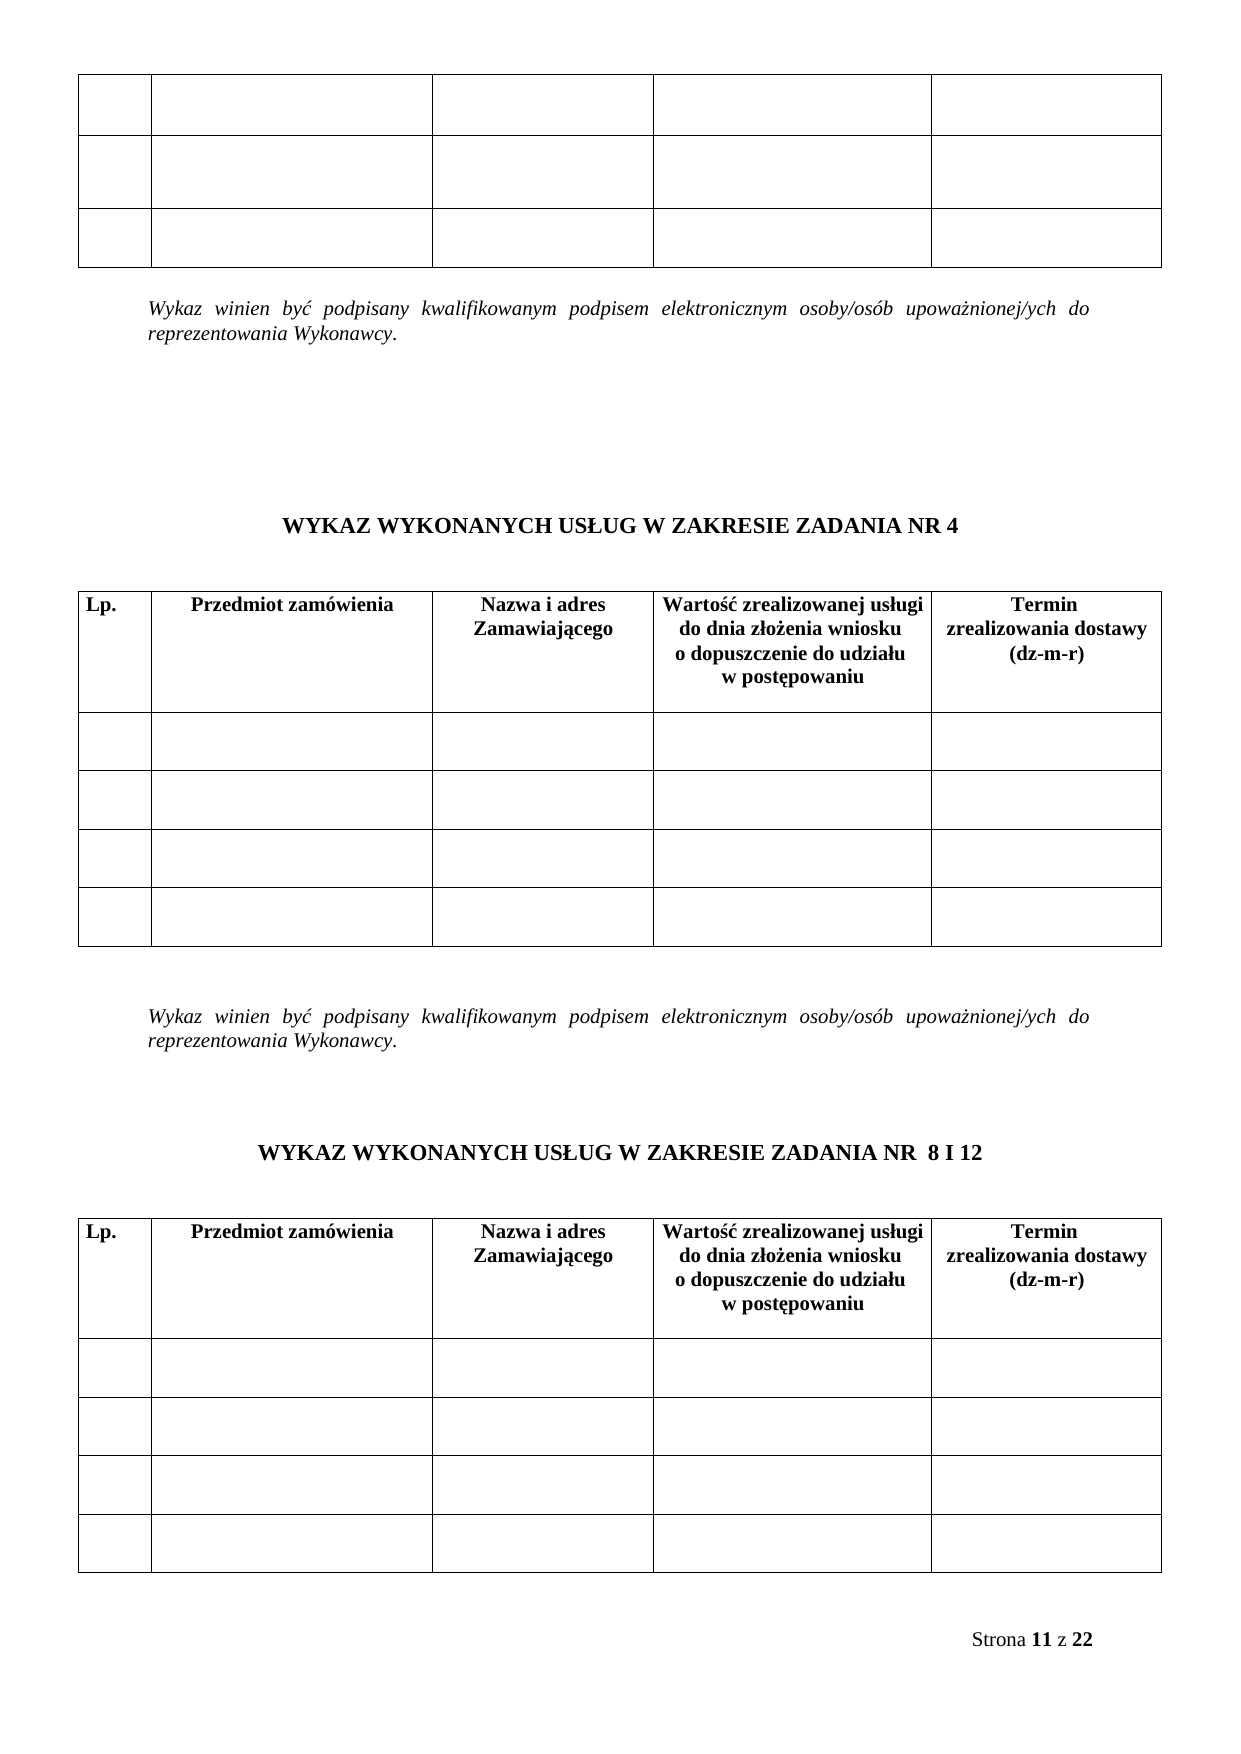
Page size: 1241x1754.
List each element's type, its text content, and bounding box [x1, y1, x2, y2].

table_cell [433, 136, 653, 208]
table_cell [152, 75, 432, 135]
table_cell [152, 1398, 432, 1455]
table_cell [654, 209, 931, 267]
table_cell [654, 1339, 931, 1397]
table_cell [932, 888, 1161, 946]
table_cell [79, 136, 151, 208]
text WYKAZ WYKONANYCH USŁUG W ZAKRESIE ZADANIA NR 4 [148, 512, 1092, 538]
table_cell [152, 1515, 432, 1572]
table_cell [152, 771, 432, 829]
table_cell [152, 136, 432, 208]
table_cell [932, 209, 1161, 267]
table_cell [152, 1339, 432, 1397]
table_cell [433, 75, 653, 135]
table_cell [932, 713, 1161, 770]
table_cell [433, 1515, 653, 1572]
table_cell [79, 1339, 151, 1397]
table_header Lp. [79, 592, 151, 712]
table_cell [654, 75, 931, 135]
table_header Nazwa i adres Zamawiającego [433, 592, 653, 712]
table_cell [932, 830, 1161, 887]
table_cell [932, 136, 1161, 208]
table_cell [433, 1339, 653, 1397]
table_cell [932, 771, 1161, 829]
table_cell [654, 1515, 931, 1572]
table_cell [152, 713, 432, 770]
table_cell [932, 75, 1161, 135]
table_cell [654, 771, 931, 829]
table_header Termin zrealizowania dostawy (dz-m-r) [932, 592, 1161, 712]
table_cell [433, 1456, 653, 1514]
table_cell [79, 1515, 151, 1572]
table_cell [932, 1398, 1161, 1455]
table_header Wartość zrealizowanej usługi do dnia złożenia wniosku o dopuszczenie do udziału w postępowaniu [654, 592, 931, 712]
table_cell [932, 1456, 1161, 1514]
table_cell [152, 830, 432, 887]
table_cell [433, 771, 653, 829]
table_cell [79, 1456, 151, 1514]
table_cell [79, 830, 151, 887]
table_cell [79, 713, 151, 770]
table_cell [932, 1339, 1161, 1397]
text Wykaz winien być podpisany kwalifikowanym podpisem elektronicznym osoby/osób upoważnionej/ych do reprezentowania Wykonawcy. [148, 1004, 1092, 1052]
table_cell [79, 1398, 151, 1455]
table_cell [654, 713, 931, 770]
table_cell [433, 713, 653, 770]
table_cell [79, 888, 151, 946]
table_header Lp. [79, 1219, 151, 1338]
table_cell [654, 1456, 931, 1514]
table_cell [79, 75, 151, 135]
table_cell [433, 830, 653, 887]
table_cell [152, 1456, 432, 1514]
table_cell [654, 830, 931, 887]
table_cell [433, 888, 653, 946]
table_header Przedmiot zamówienia [152, 592, 432, 712]
table_cell [654, 1398, 931, 1455]
table_cell [152, 888, 432, 946]
table_cell [79, 771, 151, 829]
table_cell [654, 888, 931, 946]
table_cell [932, 1515, 1161, 1572]
table_header Wartość zrealizowanej usługi do dnia złożenia wniosku o dopuszczenie do udziału w postępowaniu [654, 1219, 931, 1338]
table_header Przedmiot zamówienia [152, 1219, 432, 1338]
table_cell [79, 209, 151, 267]
table_cell [152, 209, 432, 267]
text Wykaz winien być podpisany kwalifikowanym podpisem elektronicznym osoby/osób upoważnionej/ych do reprezentowania Wykonawcy. [148, 296, 1092, 344]
table_header Termin zrealizowania dostawy (dz-m-r) [932, 1219, 1161, 1338]
table_cell [433, 1398, 653, 1455]
table_header Nazwa i adres Zamawiającego [433, 1219, 653, 1338]
table_cell [654, 136, 931, 208]
text WYKAZ WYKONANYCH USŁUG W ZAKRESIE ZADANIA NR 8 I 12 [148, 1139, 1092, 1165]
table_cell [433, 209, 653, 267]
